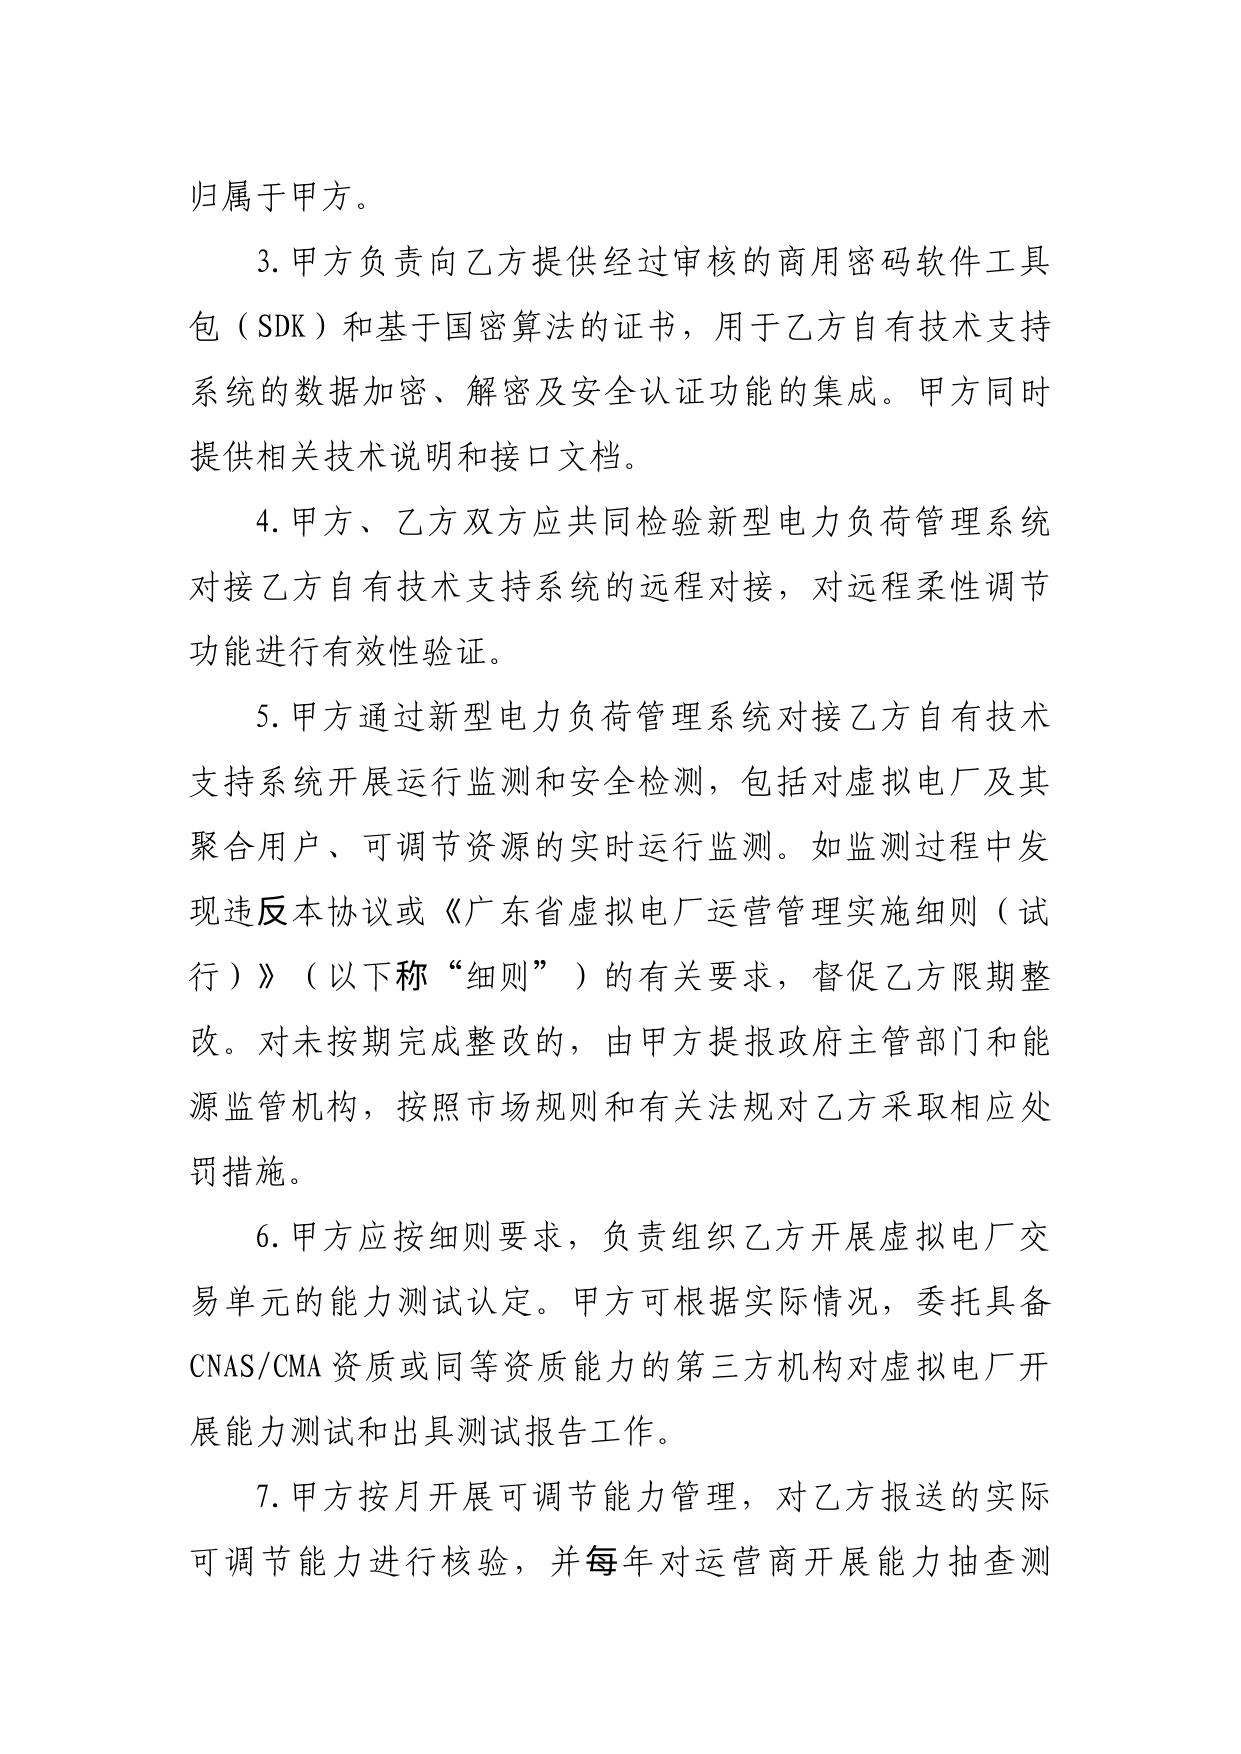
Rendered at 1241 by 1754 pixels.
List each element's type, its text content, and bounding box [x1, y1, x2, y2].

list 甲方应按细则要求，负责组织乙方开展虚拟电厂交易单元的能力测试认定。甲方可根据实际情况，委托具备CNAS/CMA资质或同等资质能力的第三方机构对虚拟电厂开展能力测试和出具测试报告工作。 [189, 1202, 1053, 1462]
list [187, 162, 1053, 227]
list 甲方通过新型电力负荷管理系统对接乙方自有技术支持系统开展运行监测和安全检测，包括对虚拟电厂及其聚合用户、可调节资源的实时运行监测。如监测过程中发现违反本协议或《广东省虚拟电厂运营管理实施细则（试行）》（以下称“细则”）的有关要求，督促乙方限期整改。对未按期完成整改的，由甲方提报政府主管部门和能源监管机构，按照市场规则和有关法规对乙方采取相应处罚措施。 [187, 682, 1053, 1202]
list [187, 1462, 1053, 1592]
list 甲方、乙方双方应共同检验新型电力负荷管理系统对接乙方自有技术支持系统的远程对接，对远程柔性调节功能进行有效性验证。 [187, 487, 1053, 682]
list 甲方负责向乙方提供经过审核的商用密码软件工具包（SDK）和基于国密算法的证书，用于乙方自有技术支持系统的数据加密、解密及安全认证功能的集成。甲方同时提供相关技术说明和接口文档。 [189, 227, 1053, 487]
